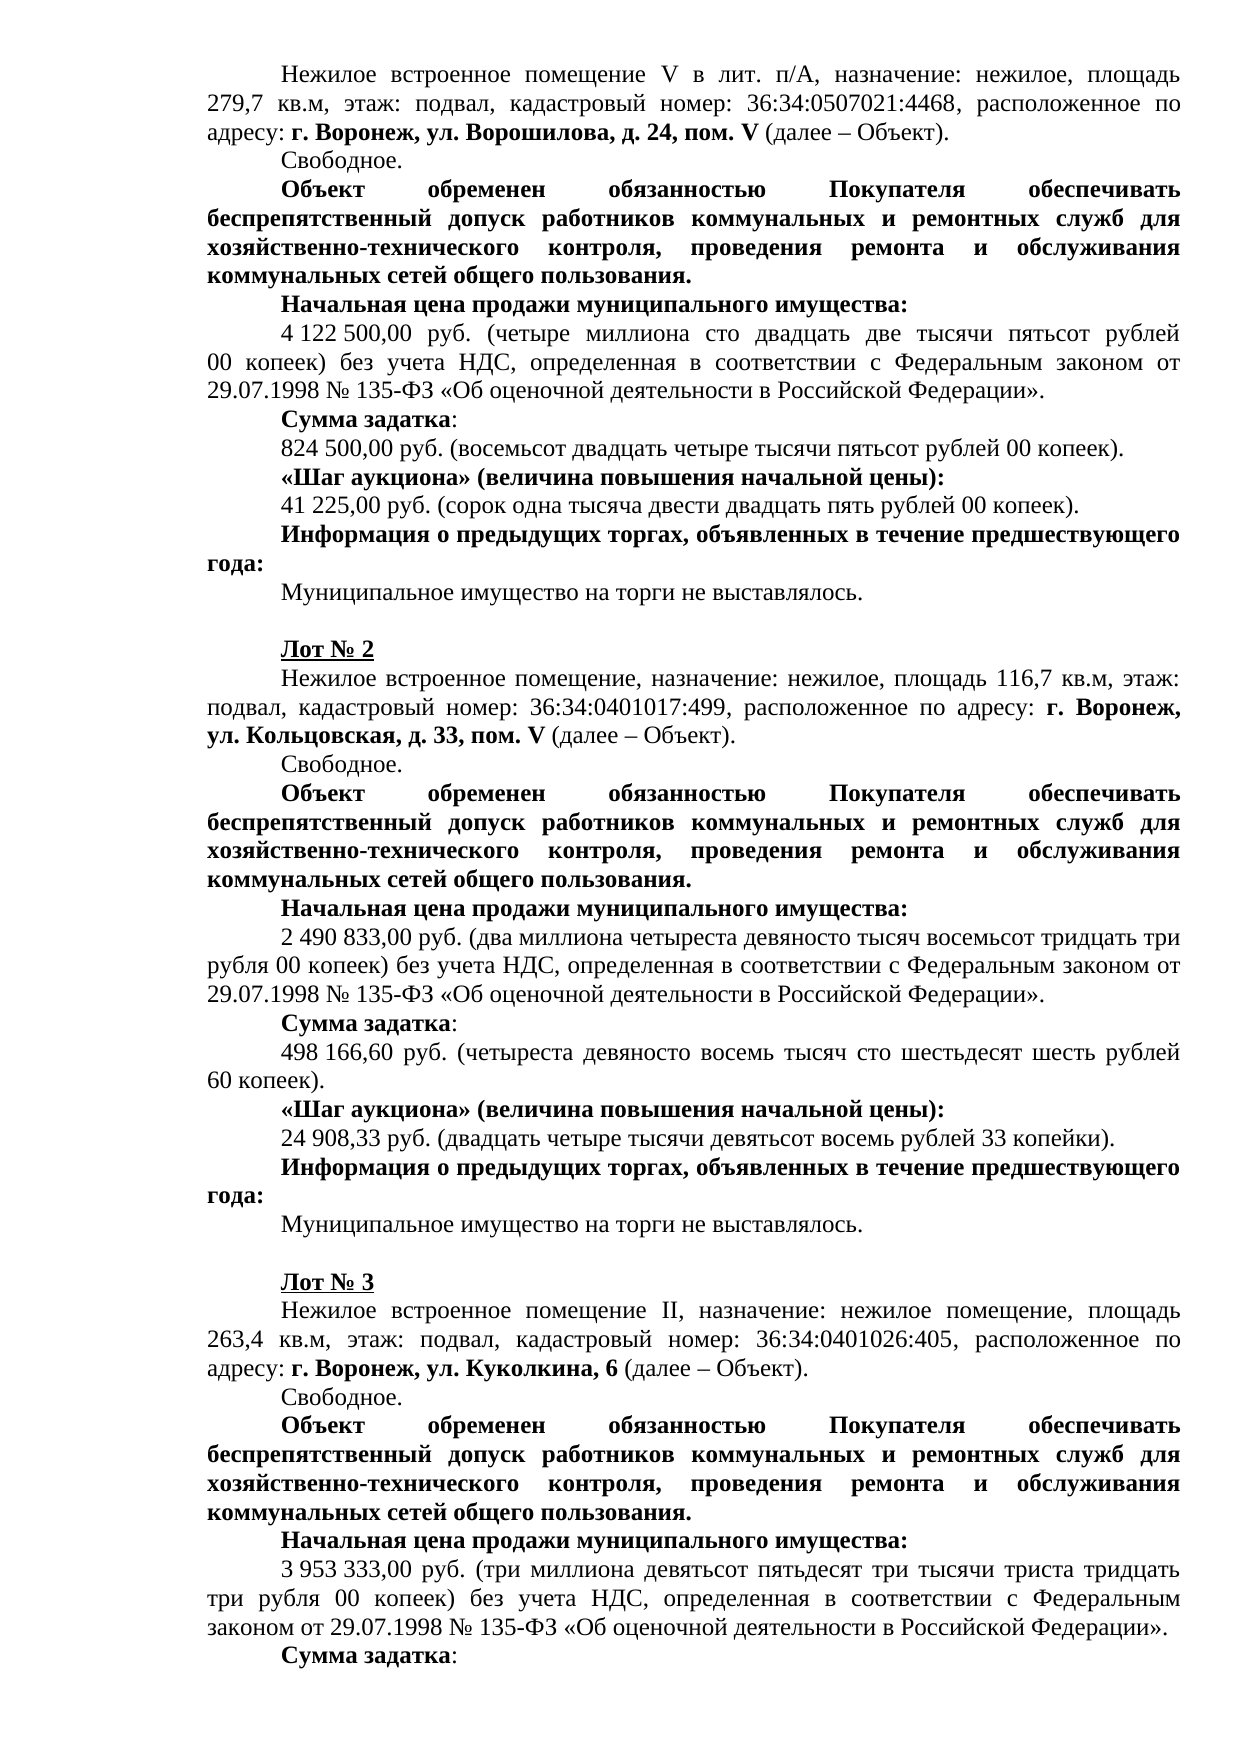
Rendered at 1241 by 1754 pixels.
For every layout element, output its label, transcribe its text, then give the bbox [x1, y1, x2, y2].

list Лот № 2 [207, 634, 1181, 663]
text Нежилое встроенное помещение II, назначение: нежилое помещение, площадь 263,4 кв.м, этаж: подвал, кадастровый номер: 36:34:0401026:405, расположенное по адресу: г. Воронеж, ул. Куколкина, 6 (далее – Объект). [207, 1295, 1181, 1382]
text Начальная цена продажи муниципального имущества: [207, 893, 1181, 922]
text 24 908,33 руб. (двадцать четыре тысячи девятьсот восемь рублей 33 копейки). [207, 1123, 1181, 1152]
list Объект обременен обязанностью Покупателя обеспечивать беспрепятственный допуск работников коммунальных и ремонтных служб для хозяйственно-технического контроля, проведения ремонта и обслуживания коммунальных сетей общего пользования. [207, 1410, 1181, 1525]
text 2 490 833,00 руб. (два миллиона четыреста девяносто тысяч восемьсот тридцать три рубля 00 копеек) без учета НДС, определенная в соответствии с Федеральным законом от 29.07.1998 № 135-ФЗ «Об оценочной деятельности в Российской Федерации». [207, 922, 1181, 1008]
text 3 953 333,00 руб. (три миллиона девятьсот пятьдесят три тысячи триста тридцать три рубля 00 копеек) без учета НДС, определенная в соответствии с Федеральным законом от 29.07.1998 № 135-ФЗ «Об оценочной деятельности в Российской Федерации». [207, 1554, 1181, 1640]
text 824 500,00 руб. (восемьсот двадцать четыре тысячи пятьсот рублей 00 копеек). [207, 433, 1181, 462]
text Начальная цена продажи муниципального имущества: [207, 289, 1181, 318]
text 4 122 500,00 руб. (четыре миллиона сто двадцать две тысячи пятьсот рублей 00 копеек) без учета НДС, определенная в соответствии с Федеральным законом от 29.07.1998 № 135-ФЗ «Об оценочной деятельности в Российской Федерации». [207, 318, 1181, 404]
text 498 166,60 руб. (четыреста девяносто восемь тысяч сто шестьдесят шесть рублей 60 копеек). [207, 1037, 1181, 1094]
text Нежилое встроенное помещение V в лит. п/А, назначение: нежилое, площадь 279,7 кв.м, этаж: подвал, кадастровый номер: 36:34:0507021:4468, расположенное по адресу: г. Воронеж, ул. Ворошилова, д. 24, пом. V (далее – Объект). [207, 59, 1181, 145]
text Свободное. [207, 749, 1181, 778]
text Свободное. [207, 1382, 1181, 1410]
text Свободное. [207, 145, 1181, 174]
text Муниципальное имущество на торги не выставлялось. [207, 1209, 1181, 1238]
text «Шаг аукциона» (величина повышения начальной цены): [207, 462, 1181, 490]
text Информация о предыдущих торгах, объявленных в течение предшествующего года: [207, 1152, 1181, 1209]
text Муниципальное имущество на торги не выставлялось. [207, 577, 1181, 605]
text Сумма задатка: [207, 404, 1181, 433]
list Объект обременен обязанностью Покупателя обеспечивать беспрепятственный допуск работников коммунальных и ремонтных служб для хозяйственно-технического контроля, проведения ремонта и обслуживания коммунальных сетей общего пользования. [207, 778, 1181, 893]
text 41 225,00 руб. (сорок одна тысяча двести двадцать пять рублей 00 копеек). [207, 490, 1181, 519]
list Лот № 3 [207, 1267, 1181, 1295]
text Сумма задатка: [207, 1640, 1181, 1669]
text Информация о предыдущих торгах, объявленных в течение предшествующего года: [207, 519, 1181, 577]
list Объект обременен обязанностью Покупателя обеспечивать беспрепятственный допуск работников коммунальных и ремонтных служб для хозяйственно-технического контроля, проведения ремонта и обслуживания коммунальных сетей общего пользования. [207, 174, 1181, 289]
text Сумма задатка: [207, 1008, 1181, 1037]
text Нежилое встроенное помещение, назначение: нежилое, площадь 116,7 кв.м, этаж: подвал, кадастровый номер: 36:34:0401017:499, расположенное по адресу: г. Воронеж, ул. Кольцовская, д. 33, пом. V (далее – Объект). [207, 663, 1181, 749]
text Начальная цена продажи муниципального имущества: [207, 1525, 1181, 1554]
text «Шаг аукциона» (величина повышения начальной цены): [207, 1094, 1181, 1123]
